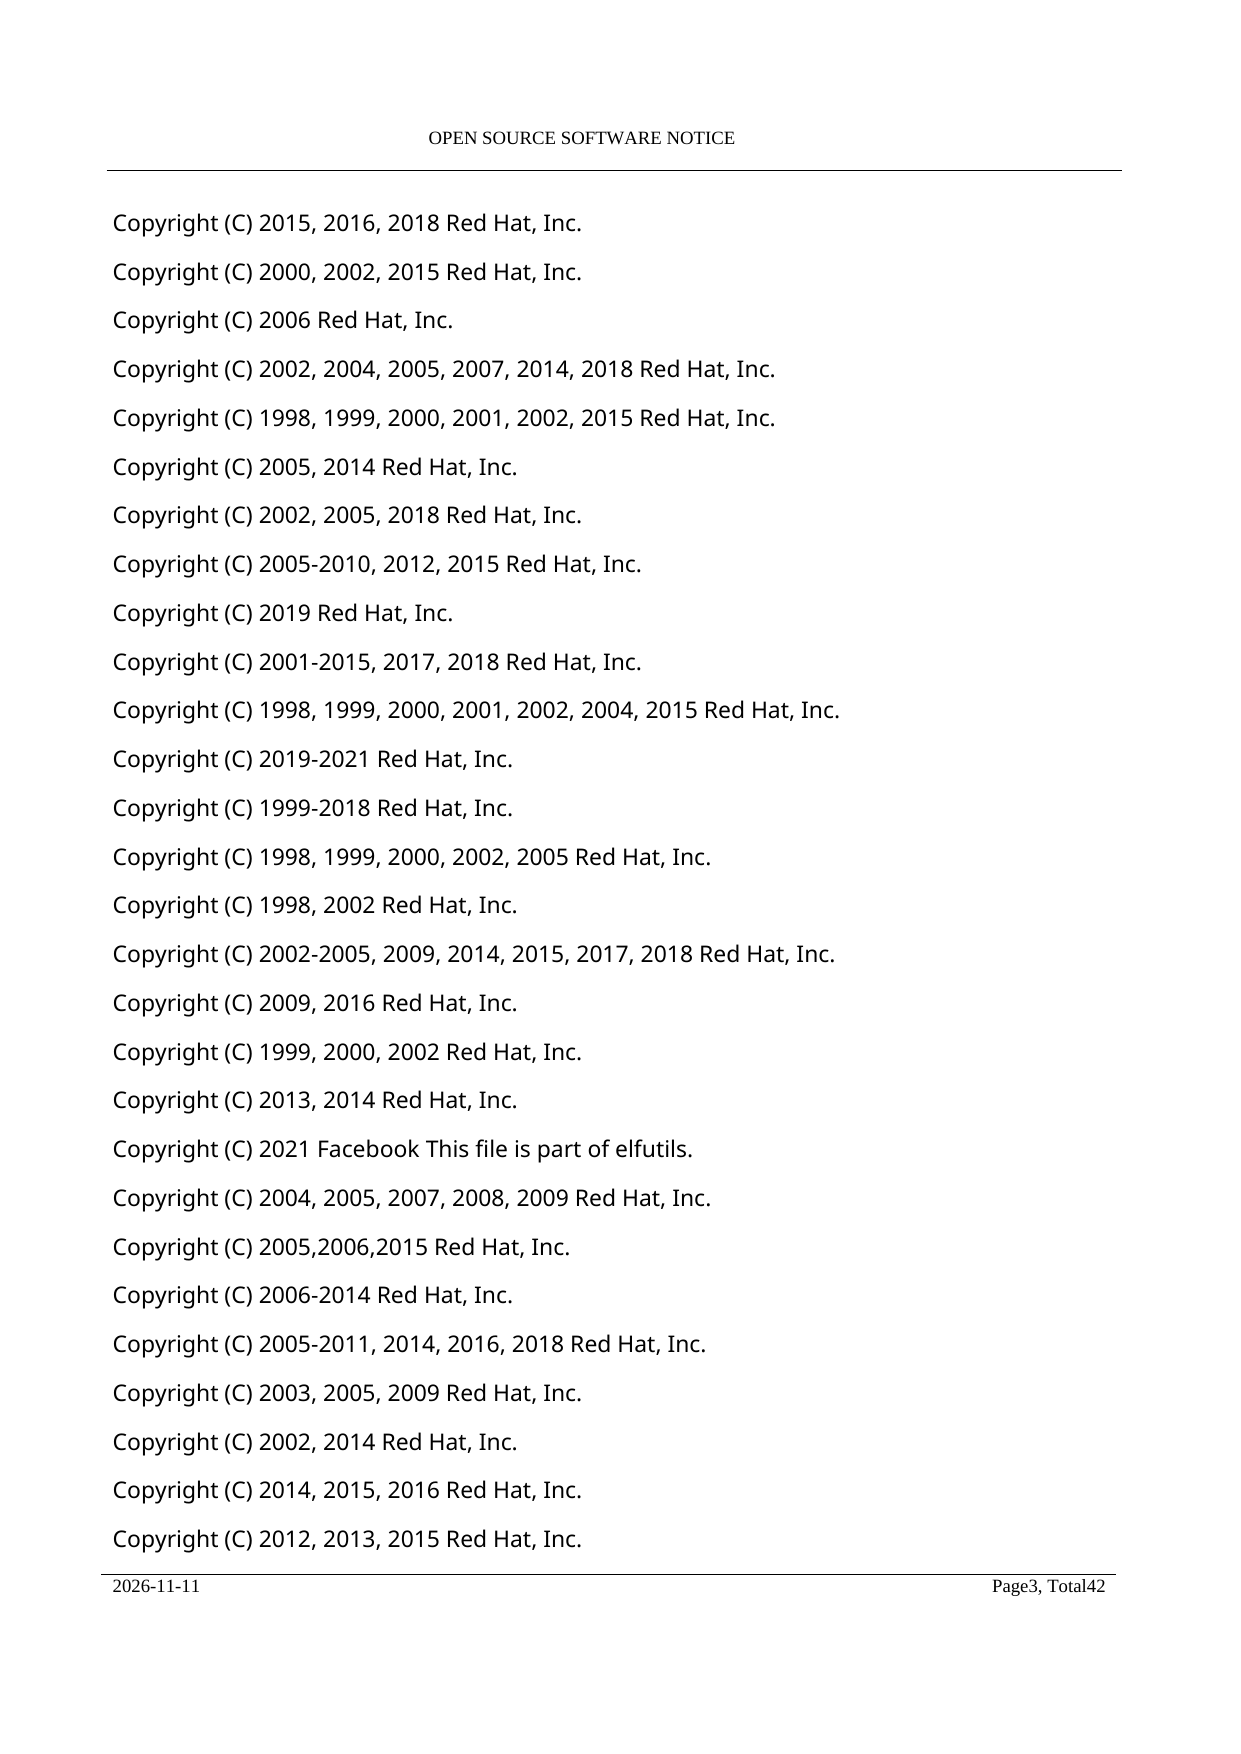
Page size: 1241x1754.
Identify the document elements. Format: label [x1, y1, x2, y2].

text [112, 206, 1128, 1555]
